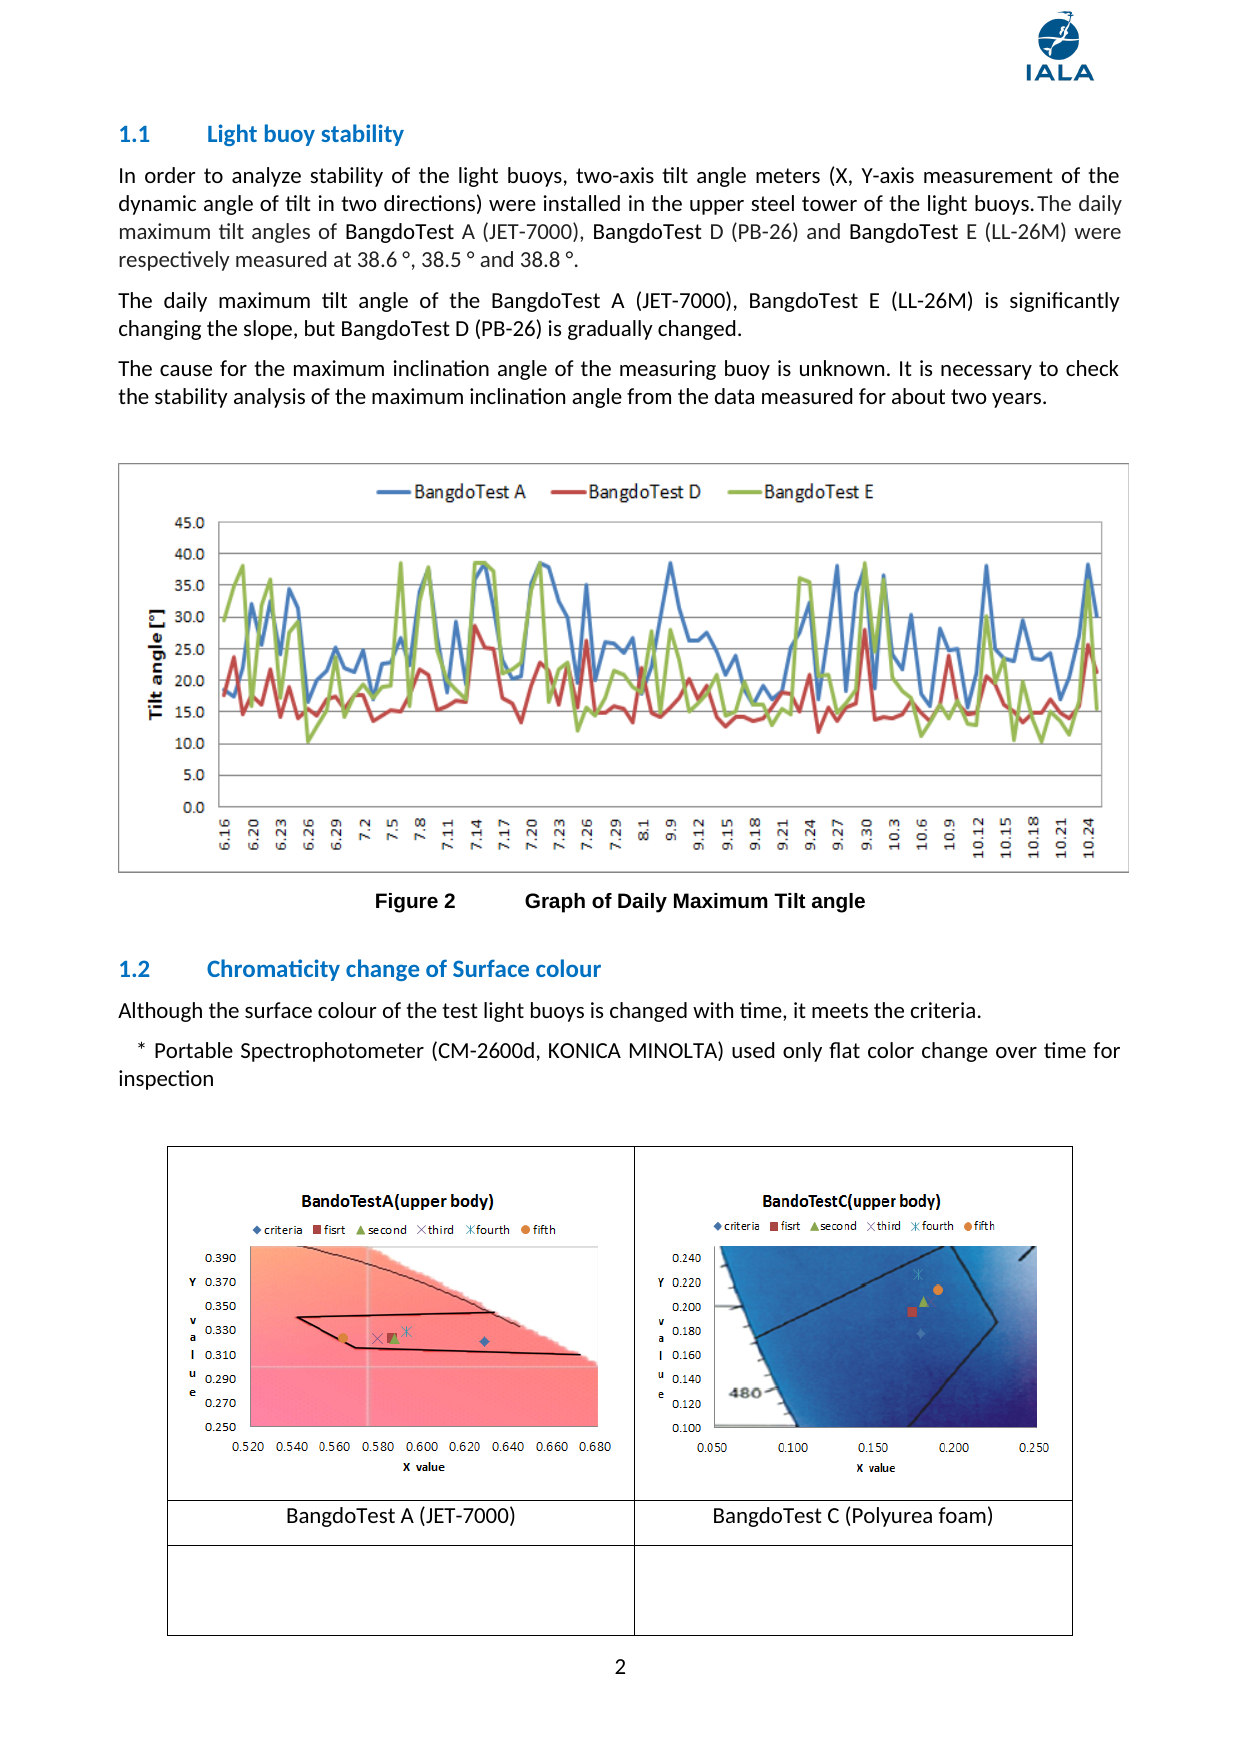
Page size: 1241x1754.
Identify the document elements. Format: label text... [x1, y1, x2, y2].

picture [179, 1191, 622, 1482]
text * Portable Spectrophotometer (CM-2600d, KONICA MINOLTA) used only flat color change over time for inspection [118, 1036, 1122, 1092]
subtitle Chromaticity change of Surface colour [118, 953, 1122, 983]
picture [118, 463, 1129, 873]
text In order to analyze stability of the light buoys, two-axis tilt angle meters (X, Y-axis measurement of the dynamic angle of tilt in two directions) were installed in the upper steel tower of the light buoys.The daily maximum tilt angles of BangdoTest A (JET-7000), BangdoTest D (PB-26) and BangdoTest E (LL-26M) were respectively measured at 38.6 °, 38.5 ° and 38.8 °. [118, 161, 1122, 273]
picture [1011, 3, 1106, 96]
subtitle Light buoy stability [118, 118, 1122, 149]
table_cell BangdoTest C (Polyurea foam) [635, 1501, 1072, 1544]
table_cell [168, 1546, 634, 1635]
table_header [168, 1147, 634, 1500]
text The cause for the maximum inclination angle of the measuring buoy is unknown. It is necessary to check the stability analysis of the maximum inclination angle from the data measured for about two years. [118, 354, 1122, 410]
text Although the surface colour of the test light buoys is changed with time, it meets the criteria. [118, 996, 1122, 1024]
table_header [635, 1147, 1072, 1500]
picture [645, 1188, 1060, 1484]
table_cell [635, 1546, 1072, 1635]
text Figure 2 Graph of Daily Maximum Tilt angle [118, 888, 1122, 912]
table_cell BangdoTest A (JET-7000) [168, 1501, 634, 1544]
text The daily maximum tilt angle of the BangdoTest A (JET-7000), BangdoTest E (LL-26M) is significantly changing the slope, but BangdoTest D (PB-26) is gradually changed. [118, 286, 1122, 342]
